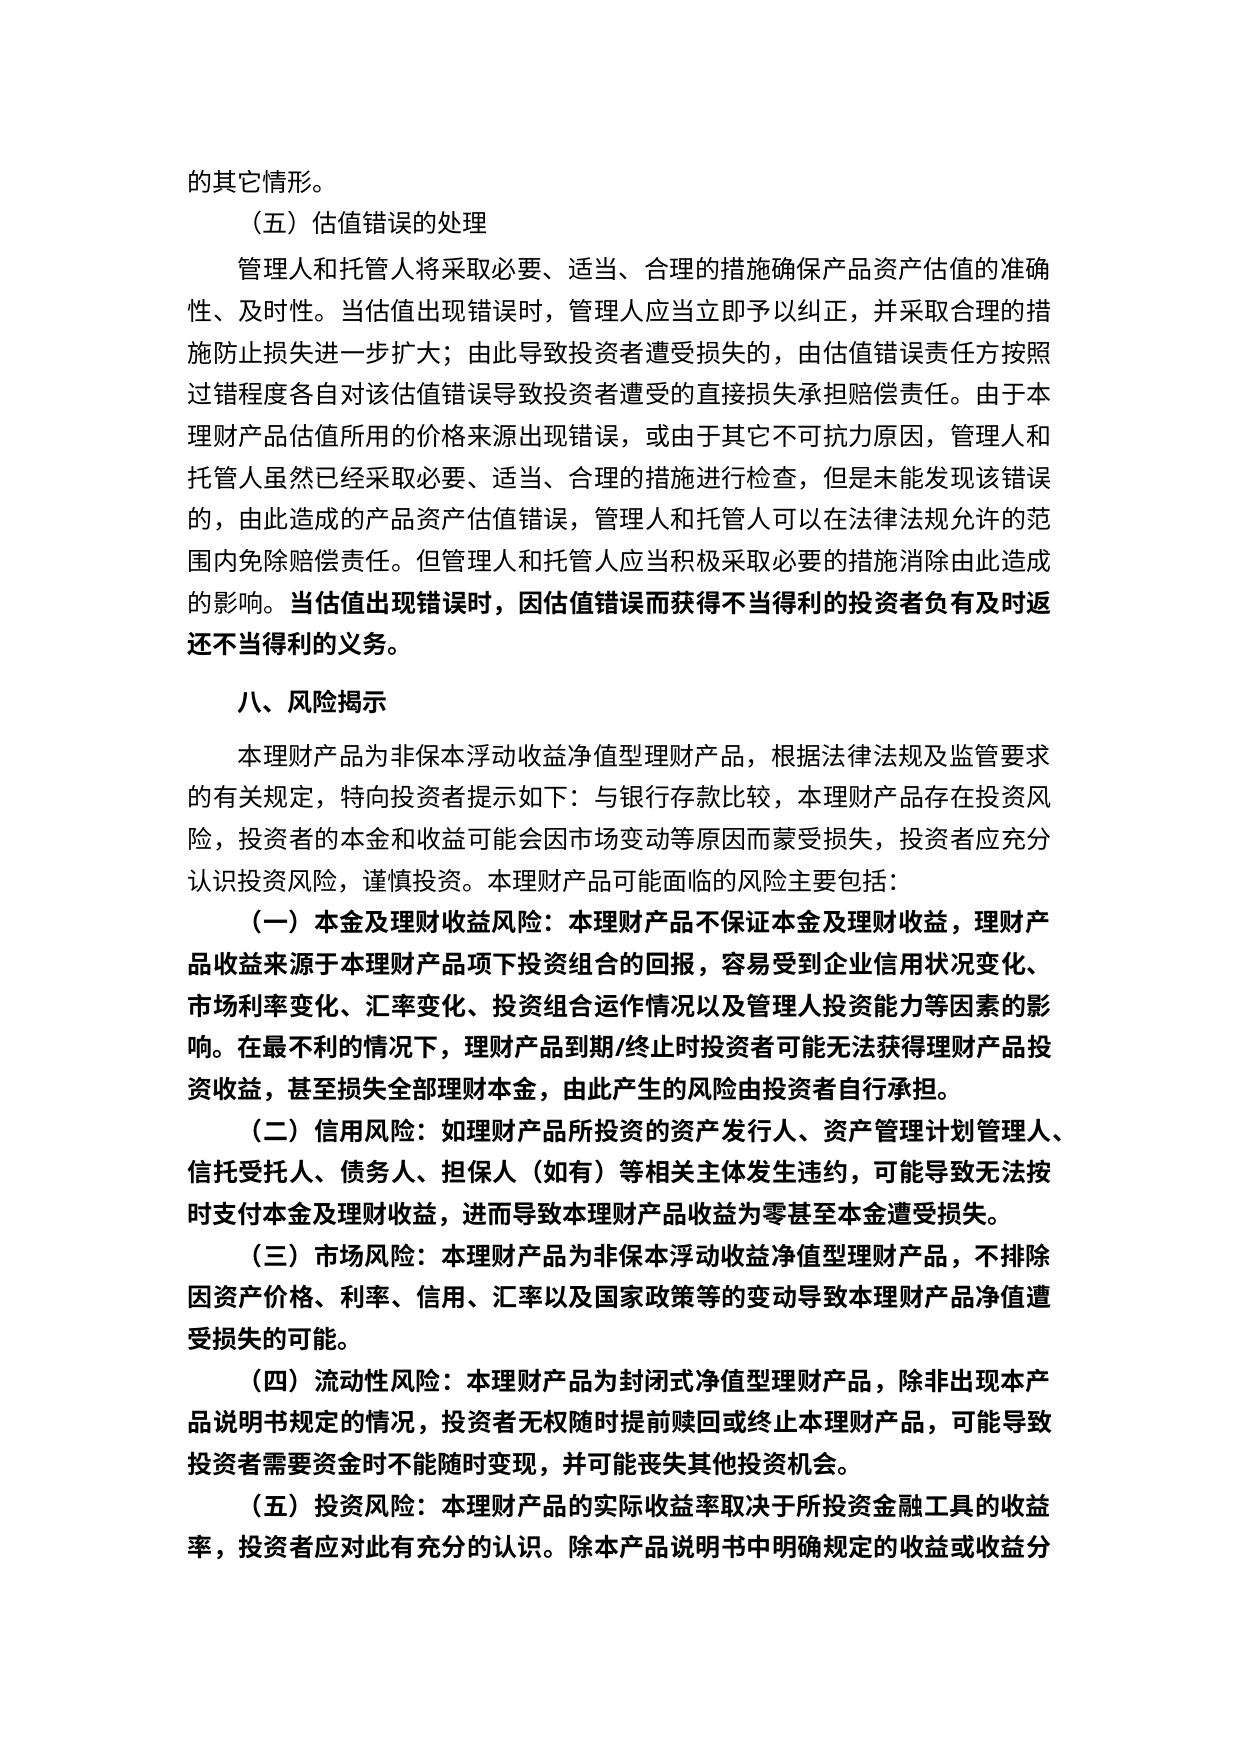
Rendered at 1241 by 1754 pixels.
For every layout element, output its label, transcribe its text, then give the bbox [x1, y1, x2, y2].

text 本理财产品为非保本浮动收益净值型理财产品，根据法律法规及监管要求的有关规定，特向投资者提示如下：与银行存款比较，本理财产品存在投资风险，投资者的本金和收益可能会因市场变动等原因而蒙受损失，投资者应充分认识投资风险，谨慎投资。本理财产品可能面临的风险主要包括： [187, 736, 1053, 897]
text （二）信用风险：如理财产品所投资的资产发行人、资产管理计划管理人、信托受托人、债务人、担保人（如有）等相关主体发生违约，可能导致无法按时支付本金及理财收益，进而导致本理财产品收益为零甚至本金遭受损失。 [187, 1111, 1053, 1231]
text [187, 1486, 1053, 1564]
text 管理人和托管人将采取必要、适当、合理的措施确保产品资产估值的准确性、及时性。当估值出现错误时，管理人应当立即予以纠正，并采取合理的措施防止损失进一步扩大；由此导致投资者遭受损失的，由估值错误责任方按照过错程度各自对该估值错误导致投资者遭受的直接损失承担赔偿责任。由于本理财产品估值所用的价格来源出现错误，或由于其它不可抗力原因，管理人和托管人虽然已经采取必要、适当、合理的措施进行检查，但是未能发现该错误的，由此造成的产品资产估值错误，管理人和托管人可以在法律法规允许的范围内免除赔偿责任。但管理人和托管人应当积极采取必要的措施消除由此造成的影响。当估值出现错误时，因估值错误而获得不当得利的投资者负有及时返还不当得利的义务。 [187, 245, 1053, 662]
text （四）流动性风险：本理财产品为封闭式净值型理财产品，除非出现本产品说明书规定的情况，投资者无权随时提前赎回或终止本理财产品，可能导致投资者需要资金时不能随时变现，并可能丧失其他投资机会。 [187, 1361, 1053, 1481]
text （五）估值错误的处理 [187, 204, 1053, 240]
text （三）市场风险：本理财产品为非保本浮动收益净值型理财产品，不排除因资产价格、利率、信用、汇率以及国家政策等的变动导致本理财产品净值遭受损失的可能。 [187, 1236, 1053, 1356]
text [187, 162, 1053, 198]
text （一）本金及理财收益风险：本理财产品不保证本金及理财收益，理财产品收益来源于本理财产品项下投资组合的回报，容易受到企业信用状况变化、市场利率变化、汇率变化、投资组合运作情况以及管理人投资能力等因素的影响。在最不利的情况下，理财产品到期/终止时投资者可能无法获得理财产品投资收益，甚至损失全部理财本金，由此产生的风险由投资者自行承担。 [187, 903, 1053, 1106]
text 八、风险揭示 [187, 678, 1053, 720]
